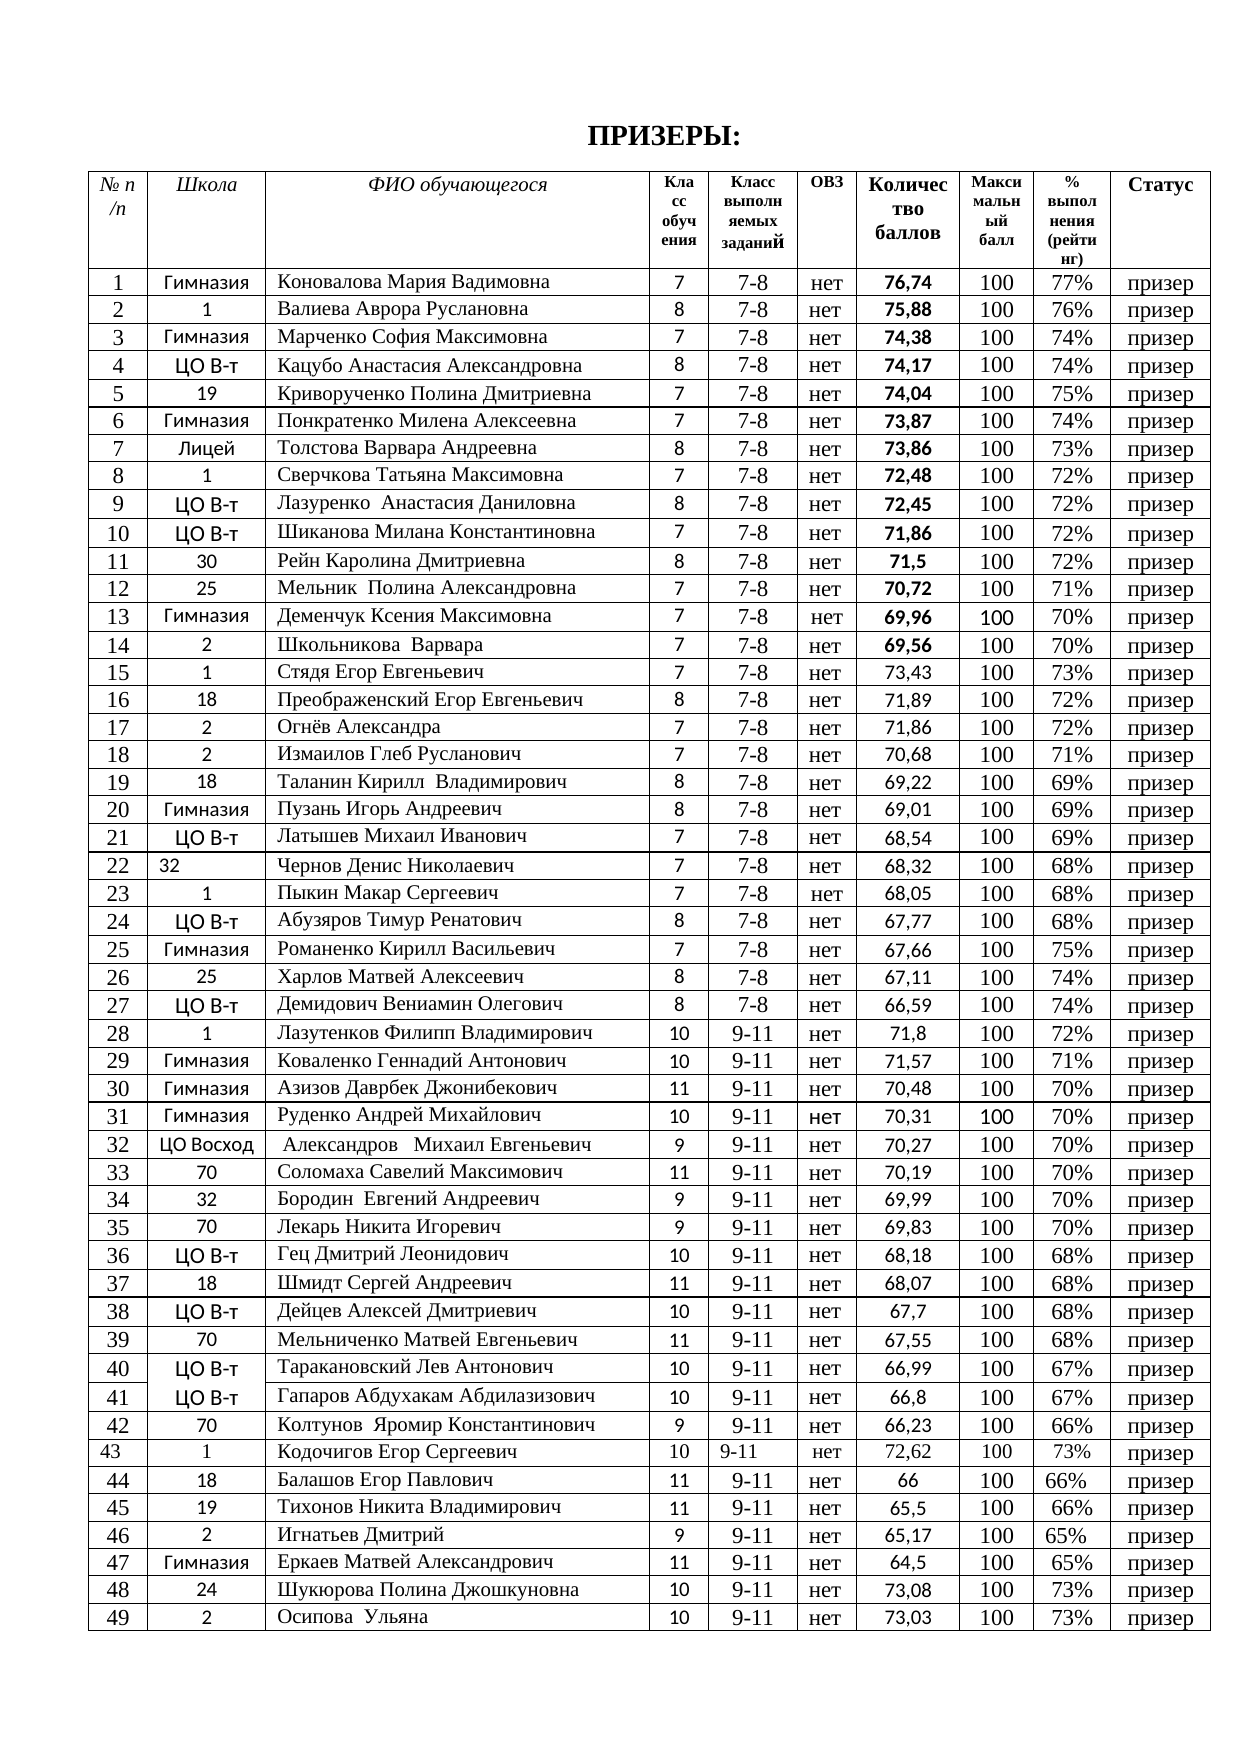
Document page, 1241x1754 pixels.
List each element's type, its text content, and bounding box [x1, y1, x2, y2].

table_cell 42 [89, 1412, 147, 1438]
table_cell 18 [148, 1467, 265, 1493]
table_cell 100 [960, 880, 1033, 906]
table_cell нет [798, 296, 856, 323]
table_cell призер [1111, 575, 1210, 602]
table_cell 70 [148, 1214, 265, 1240]
table_cell 22 [89, 853, 147, 879]
table_cell 30 [148, 548, 265, 574]
table_cell 100 [960, 1270, 1033, 1296]
table_cell 100 [960, 462, 1033, 489]
table_cell Коновалова Мария Вадимовна [266, 269, 649, 295]
table_cell 8 [650, 548, 708, 574]
table_cell ЦО Восход [148, 1131, 265, 1158]
table_cell 1 [148, 462, 265, 489]
table_cell 69,22 [857, 769, 959, 795]
table_header Класс обучения [650, 172, 708, 268]
table_cell призер [1111, 1131, 1210, 1158]
table_cell нет [798, 1467, 856, 1493]
table_cell 100 [960, 435, 1033, 461]
table_cell Лазуренко Анастасия Даниловна [266, 490, 649, 518]
table_cell 5 [89, 380, 147, 406]
table_cell призер [1111, 964, 1210, 990]
table_cell 7 [650, 741, 708, 768]
table_cell 100 [960, 1354, 1033, 1382]
table_cell 7-8 [709, 824, 797, 851]
table_cell нет [798, 796, 856, 822]
table_cell Понкратенко Милена Алексеевна [266, 408, 649, 434]
table_cell 49 [89, 1604, 147, 1630]
table_cell нет [798, 1604, 856, 1630]
table_cell 11 [89, 548, 147, 574]
table_cell нет [798, 769, 856, 795]
table_cell 9 [650, 1522, 708, 1548]
table_cell 16 [89, 686, 147, 713]
table_cell 9-11 [709, 1383, 797, 1411]
table_cell 11 [650, 1270, 708, 1296]
table_cell призер [1111, 1020, 1210, 1047]
table_cell призер [1111, 1549, 1210, 1575]
table_cell 7-8 [709, 769, 797, 795]
table_cell нет [798, 1131, 856, 1158]
table_cell нет [798, 686, 856, 713]
table_cell 70,48 [857, 1075, 959, 1101]
table_cell 72% [1034, 1020, 1110, 1047]
table_cell 73% [1034, 1604, 1110, 1630]
table_cell 72% [1034, 490, 1110, 518]
table_cell 100 [960, 1604, 1033, 1630]
table_cell 44 [89, 1467, 147, 1493]
table_cell 70,68 [857, 741, 959, 768]
table_cell 9 [650, 1214, 708, 1240]
table_cell 9-11 [709, 1159, 797, 1185]
table_cell 9-11 [709, 1604, 797, 1630]
table_cell 7-8 [709, 796, 797, 822]
table_cell 67,55 [857, 1327, 959, 1353]
table_cell 68% [1034, 1327, 1110, 1353]
table_cell нет [798, 1048, 856, 1074]
table_cell призер [1111, 1270, 1210, 1296]
table_cell 2 [148, 632, 265, 658]
table_cell ЦО В-т [148, 490, 265, 518]
table_cell 71,57 [857, 1048, 959, 1074]
table_cell 73,87 [857, 408, 959, 434]
table_cell 72,45 [857, 490, 959, 518]
table_cell 7 [89, 435, 147, 461]
table_cell 2 [148, 1522, 265, 1548]
table_cell 7-8 [709, 519, 797, 547]
table_cell призер [1111, 991, 1210, 1019]
table_cell призер [1111, 490, 1210, 518]
table_cell 69,01 [857, 796, 959, 822]
table_cell нет [798, 1186, 856, 1213]
table_cell Криворученко Полина Дмитриевна [266, 380, 649, 406]
table_cell призер [1111, 1440, 1210, 1466]
table_cell 67,66 [857, 936, 959, 963]
table_cell 1 [148, 880, 265, 906]
table_cell призер [1111, 1241, 1210, 1269]
table_cell 100 [960, 714, 1033, 740]
table_cell 1 [148, 296, 265, 323]
table_cell 12 [89, 575, 147, 602]
table_cell Лицей [148, 435, 265, 461]
table_cell ЦО В-т [148, 1382, 265, 1411]
table_cell 69,99 [857, 1186, 959, 1213]
table_cell 100 [960, 769, 1033, 795]
table_cell 7 [650, 824, 708, 851]
table_cell 11 [650, 1494, 708, 1521]
table_cell 70 [148, 1412, 265, 1438]
table_cell 10 [650, 1576, 708, 1603]
table_cell нет [798, 907, 856, 935]
table_cell нет [798, 1576, 856, 1603]
table_cell 9-11 [709, 1131, 797, 1158]
table_cell призер [1111, 1214, 1210, 1240]
table_cell 39 [89, 1327, 147, 1353]
table_cell 69,56 [857, 632, 959, 658]
table_cell 10 [650, 1241, 708, 1269]
table_cell 70% [1034, 1159, 1110, 1185]
table_cell Таланин Кирилл Владимирович [266, 769, 649, 795]
table_cell 69% [1034, 796, 1110, 822]
table_cell ЦО В-т [148, 351, 265, 379]
table_cell 100 [960, 1412, 1033, 1438]
table_cell 7-8 [709, 964, 797, 990]
table_cell 7 [650, 936, 708, 963]
table_cell призер [1111, 1354, 1210, 1382]
table_cell нет [798, 741, 856, 768]
table_cell 67,11 [857, 964, 959, 990]
table_cell 28 [89, 1020, 147, 1047]
table_cell 72% [1034, 462, 1110, 489]
table_cell 8 [650, 907, 708, 935]
table_cell 74% [1034, 324, 1110, 350]
table_cell 100 [960, 575, 1033, 602]
table_cell 100 [960, 824, 1033, 851]
table_cell 100 [960, 1327, 1033, 1353]
table_cell 8 [650, 490, 708, 518]
table_header № п/п [89, 172, 147, 268]
table_cell 8 [650, 964, 708, 990]
table_cell 66% [1034, 1467, 1110, 1493]
table_cell 9-11 [709, 1549, 797, 1575]
table_cell 66 [857, 1467, 959, 1493]
table_cell 7-8 [709, 853, 797, 879]
table_cell Лазутенков Филипп Владимирович [266, 1020, 649, 1047]
table_cell нет [798, 880, 856, 906]
table_cell 7 [650, 575, 708, 602]
table_cell ЦО В-т [148, 1298, 265, 1326]
table_cell 68,32 [857, 853, 959, 879]
table_cell 25 [89, 936, 147, 963]
table_cell 18 [148, 686, 265, 713]
table_cell 100 [960, 632, 1033, 658]
table_cell 74,04 [857, 380, 959, 406]
table_cell призер [1111, 324, 1210, 350]
table_cell 7-8 [709, 296, 797, 323]
table_cell 1 [148, 1020, 265, 1047]
table_cell 1 [89, 269, 147, 295]
table_cell 24 [148, 1576, 265, 1603]
table_header Количество баллов [857, 172, 959, 268]
table_cell нет [798, 1214, 856, 1240]
table_cell 25 [148, 575, 265, 602]
table_cell 66,8 [857, 1383, 959, 1411]
table_cell 71,5 [857, 548, 959, 574]
table_cell Пузань Игорь Андреевич [266, 796, 649, 822]
table_cell 38 [89, 1298, 147, 1326]
table_cell 7-8 [709, 603, 797, 631]
table_cell 100 [960, 351, 1033, 379]
table_cell призер [1111, 1075, 1210, 1101]
table_cell 25 [148, 964, 265, 990]
table_cell 68,18 [857, 1241, 959, 1269]
table_cell 9 [650, 1412, 708, 1438]
table_cell 7-8 [709, 462, 797, 489]
table_cell 7-8 [709, 435, 797, 461]
table_cell ЦО В-т [148, 991, 265, 1019]
table_cell Абузяров Тимур Ренатович [266, 907, 649, 935]
table_cell 36 [89, 1241, 147, 1269]
table_cell 9-11 [709, 1440, 797, 1466]
table_cell 11 [650, 1075, 708, 1101]
table_cell 75,88 [857, 296, 959, 323]
table_cell 9-11 [709, 1075, 797, 1101]
table_cell 7-8 [709, 991, 797, 1019]
table_cell 68% [1034, 880, 1110, 906]
table_cell нет [798, 380, 856, 406]
table_cell 7 [650, 380, 708, 406]
table_cell 10 [650, 1440, 708, 1466]
table_cell нет [798, 632, 856, 658]
table_cell 2 [148, 714, 265, 740]
table_cell 46 [89, 1522, 147, 1548]
table_cell Балашов Егор Павлович [266, 1467, 649, 1493]
table_cell Валиева Аврора Руслановна [266, 296, 649, 323]
table_cell 66% [1034, 1494, 1110, 1521]
table_cell Гимназия [148, 324, 265, 350]
table_cell 9-11 [709, 1298, 797, 1326]
table_cell 20 [89, 796, 147, 822]
table_cell 100 [960, 603, 1033, 631]
table_cell призер [1111, 769, 1210, 795]
table_cell 100 [960, 490, 1033, 518]
table_cell Пыкин Макар Сергеевич [266, 880, 649, 906]
table_cell Чернов Денис Николаевич [266, 853, 649, 879]
table_cell 9-11 [709, 1214, 797, 1240]
table_cell призер [1111, 1467, 1210, 1493]
table_cell 75% [1034, 380, 1110, 406]
table_cell 71,86 [857, 714, 959, 740]
table_cell 100 [960, 853, 1033, 879]
table_cell 73% [1034, 659, 1110, 685]
table_cell 9 [650, 1131, 708, 1158]
table_cell 65% [1034, 1522, 1110, 1548]
table_cell нет [798, 1383, 856, 1411]
table_cell Александров Михаил Евгеньевич [266, 1131, 649, 1158]
table_cell Латышев Михаил Иванович [266, 824, 649, 851]
table_cell 9-11 [709, 1576, 797, 1603]
table_cell 69% [1034, 824, 1110, 851]
table_cell Кацубо Анастасия Александровна [266, 351, 649, 379]
table_cell 41 [89, 1383, 147, 1411]
table_cell 24 [89, 907, 147, 935]
table_cell 70% [1034, 1214, 1110, 1240]
table_cell 76,74 [857, 269, 959, 295]
table_cell Гимназия [148, 1075, 265, 1101]
table_cell 47 [89, 1549, 147, 1575]
table_cell 9-11 [709, 1354, 797, 1382]
table_cell 15 [89, 659, 147, 685]
table_cell 7 [650, 659, 708, 685]
table_cell нет [798, 853, 856, 879]
table_cell 68% [1034, 1298, 1110, 1326]
table_cell 100 [960, 1298, 1033, 1326]
table_cell Романенко Кирилл Васильевич [266, 936, 649, 963]
table_cell призер [1111, 1383, 1210, 1411]
table_cell 30 [89, 1075, 147, 1101]
table_cell 100 [960, 269, 1033, 295]
table_cell ЦО В-т [148, 519, 265, 547]
table_cell Гимназия [148, 603, 265, 631]
table_cell 71% [1034, 741, 1110, 768]
table_cell 72% [1034, 519, 1110, 547]
table_cell 19 [89, 769, 147, 795]
table_cell нет [798, 575, 856, 602]
table_cell 27 [89, 991, 147, 1019]
table_cell 70% [1034, 632, 1110, 658]
table_cell призер [1111, 519, 1210, 547]
table_cell Марченко София Максимовна [266, 324, 649, 350]
table_cell 72% [1034, 714, 1110, 740]
table_cell призер [1111, 936, 1210, 963]
table_cell Стядя Егор Евгеньевич [266, 659, 649, 685]
table_header ОВЗ [798, 172, 856, 268]
table_cell 9-11 [709, 1270, 797, 1296]
table_cell Осипова Ульяна [266, 1604, 649, 1630]
table_cell 29 [89, 1048, 147, 1074]
table_cell 100 [960, 296, 1033, 323]
table_cell 100 [960, 1383, 1033, 1411]
table_cell 32 [148, 853, 265, 879]
table_cell нет [798, 1298, 856, 1326]
table_cell призер [1111, 880, 1210, 906]
table_cell 7-8 [709, 324, 797, 350]
table_cell 18 [148, 1270, 265, 1296]
table_cell 67,77 [857, 907, 959, 935]
table_cell Гимназия [148, 269, 265, 295]
table_cell Измаилов Глеб Русланович [266, 741, 649, 768]
table_cell 75% [1034, 936, 1110, 963]
table_cell 7 [650, 408, 708, 434]
table_cell 74% [1034, 991, 1110, 1019]
table_cell 7 [650, 519, 708, 547]
table_cell 100 [960, 408, 1033, 434]
table_cell призер [1111, 1412, 1210, 1438]
table_cell 7-8 [709, 880, 797, 906]
table_cell 100 [960, 1522, 1033, 1548]
table_cell 100 [960, 741, 1033, 768]
table_cell Преображенский Егор Евгеньевич [266, 686, 649, 713]
table_cell Гимназия [148, 408, 265, 434]
table_cell 9-11 [709, 1522, 797, 1548]
table_cell 9 [89, 490, 147, 518]
table_cell нет [798, 435, 856, 461]
table_cell Рейн Каролина Дмитриевна [266, 548, 649, 574]
table_cell 66% [1034, 1412, 1110, 1438]
table_cell нет [798, 1020, 856, 1047]
table_cell 10 [650, 1048, 708, 1074]
table_cell призер [1111, 408, 1210, 434]
table_cell 64,5 [857, 1549, 959, 1575]
table_cell 100 [960, 796, 1033, 822]
table_cell 7 [650, 462, 708, 489]
table_cell 69% [1034, 769, 1110, 795]
table_cell призер [1111, 659, 1210, 685]
table_cell 9-11 [709, 1103, 797, 1130]
table_cell 77% [1034, 269, 1110, 295]
table_cell 9-11 [709, 1048, 797, 1074]
table_cell 71,89 [857, 686, 959, 713]
table_cell ЦО В-т [148, 1354, 265, 1382]
table_cell 100 [960, 659, 1033, 685]
table_cell 2 [148, 1604, 265, 1630]
table_cell 66,99 [857, 1354, 959, 1382]
table_cell 100 [960, 519, 1033, 547]
table_cell 100 [960, 1186, 1033, 1213]
table_cell 71,86 [857, 519, 959, 547]
table_cell нет [798, 1159, 856, 1185]
table_cell 73% [1034, 1576, 1110, 1603]
table_cell 7 [650, 853, 708, 879]
table_cell Таракановский Лев Антонович [266, 1354, 649, 1382]
table_cell ЦО В-т [148, 824, 265, 851]
table_cell 70 [148, 1327, 265, 1353]
table_cell 70% [1034, 603, 1110, 631]
table_cell 100 [960, 1131, 1033, 1158]
table_cell Шукюрова Полина Джошкуновна [266, 1576, 649, 1603]
table_cell 65% [1034, 1549, 1110, 1575]
table_cell Деменчук Ксения Максимовна [266, 603, 649, 631]
table_cell нет [798, 324, 856, 350]
table_cell 7-8 [709, 714, 797, 740]
table_cell Мельниченко Матвей Евгеньевич [266, 1327, 649, 1353]
table_cell призер [1111, 853, 1210, 879]
table_cell Колтунов Яромир Константинович [266, 1412, 649, 1438]
table_cell 100 [960, 991, 1033, 1019]
table_cell 4 [89, 351, 147, 379]
table_cell 74% [1034, 408, 1110, 434]
table_cell 21 [89, 824, 147, 851]
table_cell 68% [1034, 907, 1110, 935]
table_cell 68% [1034, 1270, 1110, 1296]
table_cell 8 [650, 769, 708, 795]
table_cell 10 [650, 1103, 708, 1130]
table_cell 70% [1034, 1186, 1110, 1213]
table_cell 26 [89, 964, 147, 990]
table_cell 18 [148, 769, 265, 795]
table_cell 7-8 [709, 686, 797, 713]
table_cell 8 [650, 686, 708, 713]
table_cell призер [1111, 907, 1210, 935]
table_cell нет [798, 936, 856, 963]
table_cell 9-11 [709, 1241, 797, 1269]
table_cell 100 [960, 1576, 1033, 1603]
table_cell 70,19 [857, 1159, 959, 1185]
table_cell нет [798, 1412, 856, 1438]
table_cell 70% [1034, 1103, 1110, 1130]
table_cell 74,38 [857, 324, 959, 350]
table_cell 72,62 [857, 1440, 959, 1466]
table_cell 9-11 [709, 1412, 797, 1438]
table_cell Огнёв Александра [266, 714, 649, 740]
table_cell 10 [650, 1604, 708, 1630]
table_cell 72% [1034, 548, 1110, 574]
table_cell 100 [960, 1494, 1033, 1521]
table_cell 2 [148, 741, 265, 768]
table_cell 32 [89, 1131, 147, 1158]
table_cell призер [1111, 1604, 1210, 1630]
table_cell 6 [89, 408, 147, 434]
table_cell 35 [89, 1214, 147, 1240]
table_cell 100 [960, 1214, 1033, 1240]
table_cell 48 [89, 1576, 147, 1603]
table_cell нет [798, 351, 856, 379]
table_cell призер [1111, 824, 1210, 851]
table_cell нет [798, 1354, 856, 1382]
table_cell нет [798, 1270, 856, 1296]
table_cell 68,54 [857, 824, 959, 851]
table_cell призер [1111, 1103, 1210, 1130]
table_cell Толстова Варвара Андреевна [266, 435, 649, 461]
table_cell Шиканова Милана Константиновна [266, 519, 649, 547]
table_cell 74% [1034, 964, 1110, 990]
table_cell 72% [1034, 686, 1110, 713]
table_cell 13 [89, 603, 147, 631]
table_cell Игнатьев Дмитрий [266, 1522, 649, 1548]
table_cell 10 [650, 1383, 708, 1411]
table_cell 19 [148, 1494, 265, 1521]
table_cell 73% [1034, 1440, 1110, 1466]
table_cell 8 [650, 351, 708, 379]
table_cell нет [798, 603, 856, 631]
table_cell Демидович Вениамин Олегович [266, 991, 649, 1019]
table_cell 68,07 [857, 1270, 959, 1296]
table_cell 69,96 [857, 603, 959, 631]
table_cell 100 [960, 1440, 1033, 1466]
table_cell Тихонов Никита Владимирович [266, 1494, 649, 1521]
table_cell призер [1111, 1327, 1210, 1353]
table_cell Гимназия [148, 936, 265, 963]
table_cell Коваленко Геннадий Антонович [266, 1048, 649, 1074]
table_cell 100 [960, 964, 1033, 990]
table_cell 7-8 [709, 548, 797, 574]
table_cell призер [1111, 741, 1210, 768]
table_cell призер [1111, 1159, 1210, 1185]
table_cell 72,48 [857, 462, 959, 489]
table_cell 1 [148, 659, 265, 685]
table_cell 74% [1034, 351, 1110, 379]
table_cell 73,03 [857, 1604, 959, 1630]
table_cell призер [1111, 269, 1210, 295]
table_cell Шмидт Сергей Андреевич [266, 1270, 649, 1296]
table_cell призер [1111, 1186, 1210, 1213]
table_cell призер [1111, 1298, 1210, 1326]
table_cell нет [798, 1440, 856, 1466]
table_cell 100 [960, 1020, 1033, 1047]
table_cell 100 [960, 324, 1033, 350]
table_cell призер [1111, 1522, 1210, 1548]
table_cell 9 [650, 1186, 708, 1213]
table_header Статус [1111, 172, 1210, 268]
table_cell 10 [650, 1354, 708, 1382]
table_cell Мельник Полина Александровна [266, 575, 649, 602]
table_cell 14 [89, 632, 147, 658]
table_cell 100 [960, 907, 1033, 935]
table_header Школа [148, 172, 265, 268]
table_cell 68% [1034, 853, 1110, 879]
table_cell ЦО В-т [148, 907, 265, 935]
table_cell 71% [1034, 575, 1110, 602]
table_cell нет [798, 490, 856, 518]
table_cell 45 [89, 1494, 147, 1521]
table_cell 9-11 [709, 1327, 797, 1353]
table_cell призер [1111, 351, 1210, 379]
table_cell призер [1111, 796, 1210, 822]
table_cell 2 [89, 296, 147, 323]
table_cell Гимназия [148, 1048, 265, 1074]
table_cell 73,43 [857, 659, 959, 685]
table_cell 3 [89, 324, 147, 350]
table_header ФИО обучающегося [266, 172, 649, 268]
table_cell 8 [650, 435, 708, 461]
table_cell 7-8 [709, 741, 797, 768]
table_cell нет [798, 1103, 856, 1130]
table_cell 65,17 [857, 1522, 959, 1548]
table_cell нет [798, 408, 856, 434]
table_cell нет [798, 1494, 856, 1521]
table_cell Гец Дмитрий Леонидович [266, 1241, 649, 1269]
table_cell 70,27 [857, 1131, 959, 1158]
table_cell 66,23 [857, 1412, 959, 1438]
table_cell Гимназия [148, 1549, 265, 1575]
table_cell нет [798, 1327, 856, 1353]
table_cell 32 [148, 1186, 265, 1213]
table_cell нет [798, 1522, 856, 1548]
table_cell 8 [650, 796, 708, 822]
table_cell 10 [89, 519, 147, 547]
table_cell 70,31 [857, 1103, 959, 1130]
table_cell Гимназия [148, 796, 265, 822]
table_cell 11 [650, 1327, 708, 1353]
table_cell призер [1111, 686, 1210, 713]
table_cell 7-8 [709, 408, 797, 434]
table_cell 100 [960, 1549, 1033, 1575]
table_cell 100 [960, 380, 1033, 406]
table_cell призер [1111, 435, 1210, 461]
table_header Максимальный балл [960, 172, 1033, 268]
table_cell 7-8 [709, 632, 797, 658]
table_cell 70 [148, 1159, 265, 1185]
table_cell 10 [650, 1298, 708, 1326]
table_cell 7 [650, 603, 708, 631]
table_cell 7-8 [709, 659, 797, 685]
table_cell 100 [960, 1241, 1033, 1269]
table_cell 100 [960, 1467, 1033, 1493]
table_cell Лекарь Никита Игоревич [266, 1214, 649, 1240]
table_cell призер [1111, 714, 1210, 740]
table_cell Дейцев Алексей Дмитриевич [266, 1298, 649, 1326]
table_cell нет [798, 1075, 856, 1101]
table_cell 40 [89, 1354, 147, 1382]
table_cell 7 [650, 324, 708, 350]
table_cell призер [1111, 603, 1210, 631]
table_cell 67% [1034, 1354, 1110, 1382]
table_cell призер [1111, 1494, 1210, 1521]
table_cell 76% [1034, 296, 1110, 323]
table_cell Школьникова Варвара [266, 632, 649, 658]
table_cell 7-8 [709, 490, 797, 518]
table_cell 100 [960, 686, 1033, 713]
table_cell 68% [1034, 1241, 1110, 1269]
table_cell Бородин Евгений Андреевич [266, 1186, 649, 1213]
table_cell 11 [650, 1467, 708, 1493]
table_cell 10 [650, 1020, 708, 1047]
table_cell 7-8 [709, 907, 797, 935]
table_cell нет [798, 1241, 856, 1269]
table_cell 65,5 [857, 1494, 959, 1521]
table_cell нет [798, 964, 856, 990]
table_cell 100 [960, 548, 1033, 574]
table_cell Гимназия [148, 1103, 265, 1130]
table_cell 100 [960, 936, 1033, 963]
table_cell Соломаха Савелий Максимович [266, 1159, 649, 1185]
table_cell 9-11 [709, 1186, 797, 1213]
table_cell 23 [89, 880, 147, 906]
table_cell нет [798, 659, 856, 685]
table_cell Сверчкова Татьяна Максимовна [266, 462, 649, 489]
table_cell нет [798, 519, 856, 547]
table_cell 71,8 [857, 1020, 959, 1047]
table_cell 7-8 [709, 936, 797, 963]
table_cell 9-11 [709, 1020, 797, 1047]
table_cell 7-8 [709, 575, 797, 602]
table_cell нет [798, 824, 856, 851]
table_header % выполнения (рейтинг) [1034, 172, 1110, 268]
table_cell Азизов Даврбек Джонибекович [266, 1075, 649, 1101]
table_cell 7-8 [709, 351, 797, 379]
table_cell Кодочигов Егор Сергеевич [266, 1440, 649, 1466]
table_cell 8 [650, 991, 708, 1019]
table_cell 100 [960, 1075, 1033, 1101]
table_cell 17 [89, 714, 147, 740]
table_cell 7 [650, 269, 708, 295]
table_cell нет [798, 548, 856, 574]
table_cell призер [1111, 1048, 1210, 1074]
table_cell 19 [148, 380, 265, 406]
text ПРИЗЕРЫ: [177, 118, 1152, 152]
table_cell 8 [89, 462, 147, 489]
table_cell Гапаров Абдухакам Абдилазизович [266, 1383, 649, 1411]
table_cell 18 [89, 741, 147, 768]
table_cell призер [1111, 380, 1210, 406]
table_cell 73% [1034, 435, 1110, 461]
table_cell Еркаев Матвей Александрович [266, 1549, 649, 1575]
table_cell Руденко Андрей Михайлович [266, 1103, 649, 1130]
table_cell 8 [650, 296, 708, 323]
table_cell 70% [1034, 1075, 1110, 1101]
table_cell 74,17 [857, 351, 959, 379]
table_cell нет [798, 1549, 856, 1575]
table_header Класс выполняемых заданий [709, 172, 797, 268]
table_cell 11 [650, 1549, 708, 1575]
table_cell 66,59 [857, 991, 959, 1019]
table_cell нет [798, 269, 856, 295]
table_cell 34 [89, 1186, 147, 1213]
table_cell призер [1111, 632, 1210, 658]
table_cell 73,86 [857, 435, 959, 461]
table_cell 9-11 [709, 1494, 797, 1521]
table_cell 7 [650, 880, 708, 906]
table_cell 31 [89, 1103, 147, 1130]
table_cell 7 [650, 632, 708, 658]
table_cell 33 [89, 1159, 147, 1185]
table_cell призер [1111, 1576, 1210, 1603]
table_cell 69,83 [857, 1214, 959, 1240]
table_cell нет [798, 714, 856, 740]
table_cell призер [1111, 296, 1210, 323]
table_cell 70% [1034, 1131, 1110, 1158]
table_cell 100 [960, 1159, 1033, 1185]
table_cell 37 [89, 1270, 147, 1296]
table_cell 70,72 [857, 575, 959, 602]
table_cell 1 [148, 1440, 265, 1466]
table_cell нет [798, 462, 856, 489]
table_cell 100 [960, 1103, 1033, 1130]
table_cell 67% [1034, 1383, 1110, 1411]
table_cell призер [1111, 462, 1210, 489]
table_cell 73,08 [857, 1576, 959, 1603]
table_cell 7 [650, 714, 708, 740]
table_cell 71% [1034, 1048, 1110, 1074]
table_cell ЦО В-т [148, 1241, 265, 1269]
table_cell 11 [650, 1159, 708, 1185]
table_cell призер [1111, 548, 1210, 574]
table_cell 9-11 [709, 1467, 797, 1493]
table_cell 100 [960, 1048, 1033, 1074]
table_cell нет [798, 991, 856, 1019]
table_cell 67,7 [857, 1298, 959, 1326]
table_cell 68,05 [857, 880, 959, 906]
table_cell Харлов Матвей Алексеевич [266, 964, 649, 990]
table_cell 7-8 [709, 380, 797, 406]
table_cell 43 [89, 1440, 147, 1466]
table_cell 7-8 [709, 269, 797, 295]
